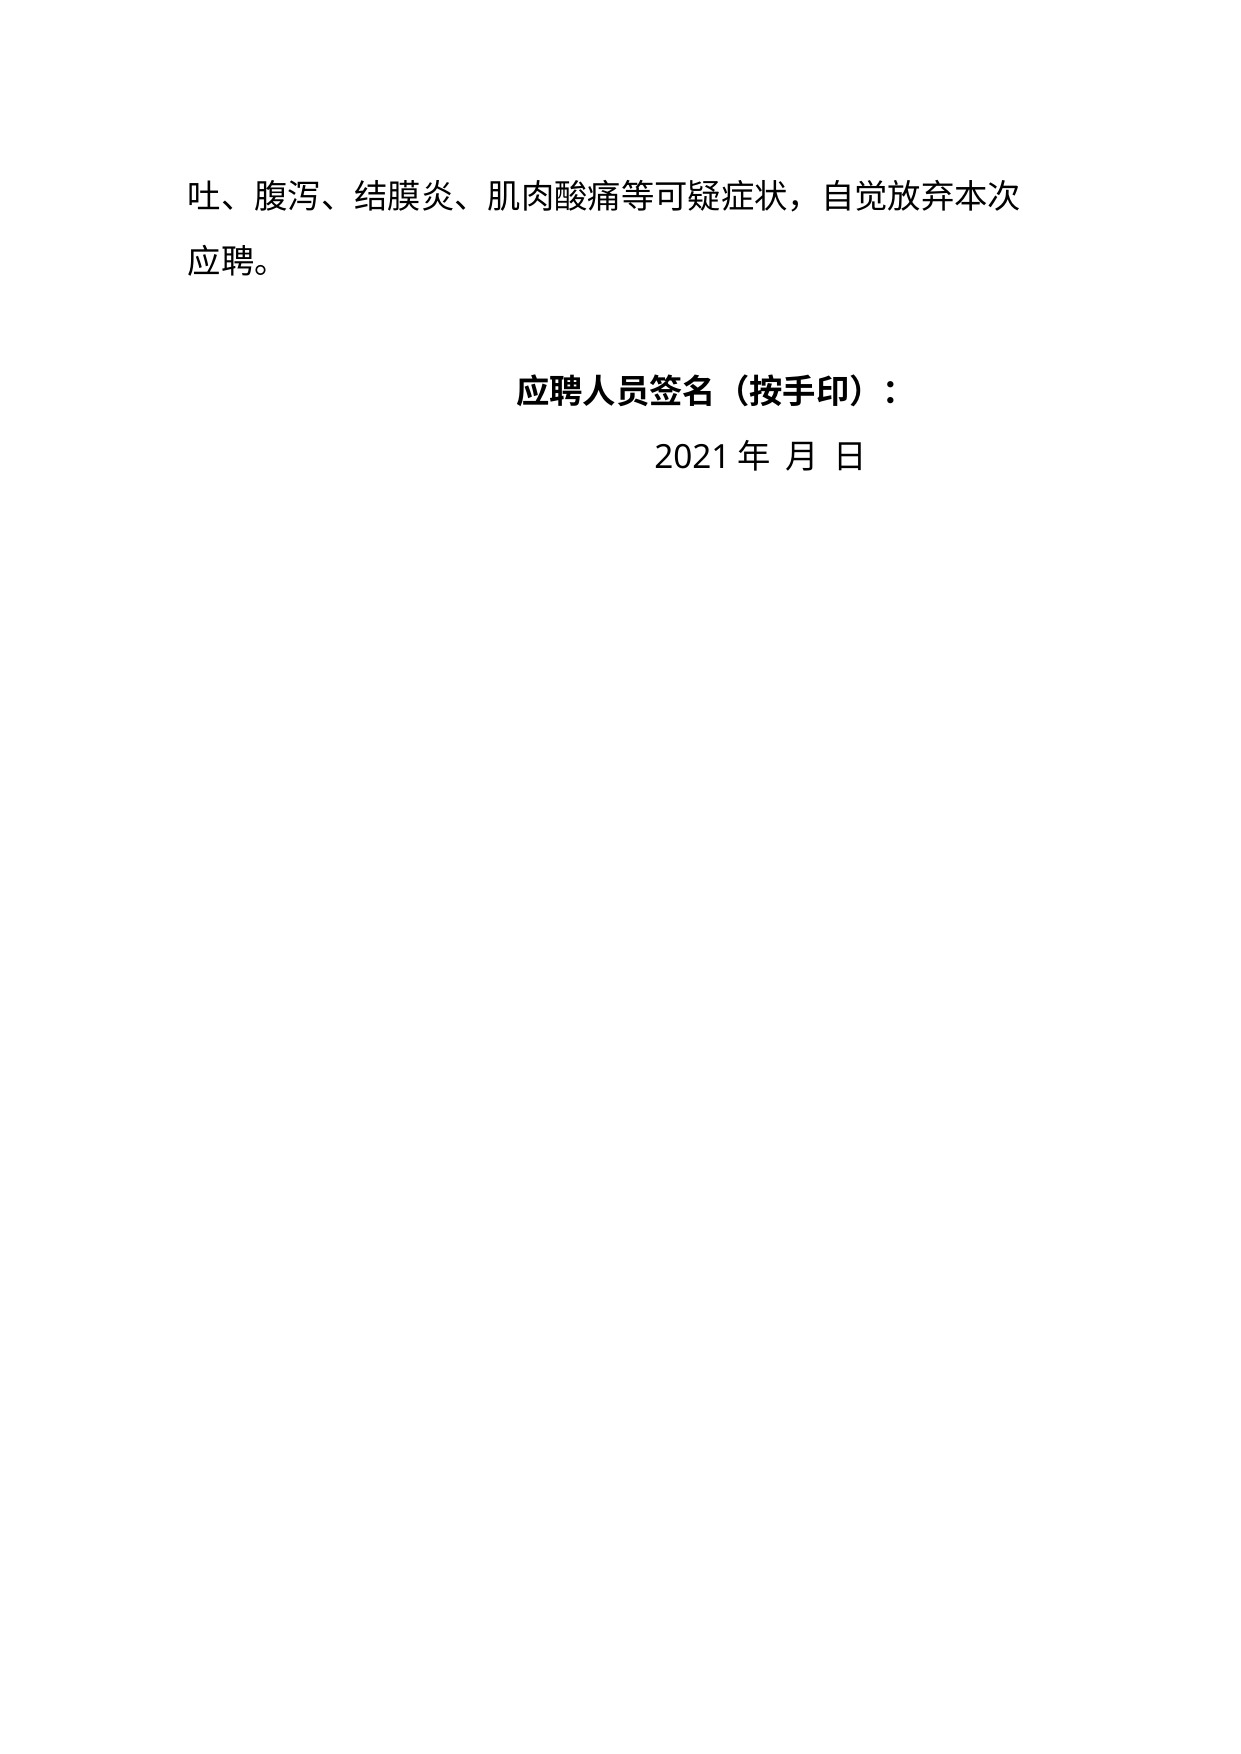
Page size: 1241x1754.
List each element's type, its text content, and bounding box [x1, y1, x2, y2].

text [187, 162, 1053, 292]
text 2021年 月 日 [187, 422, 1053, 487]
text 应聘人员签名（按手印）： [187, 357, 1053, 422]
